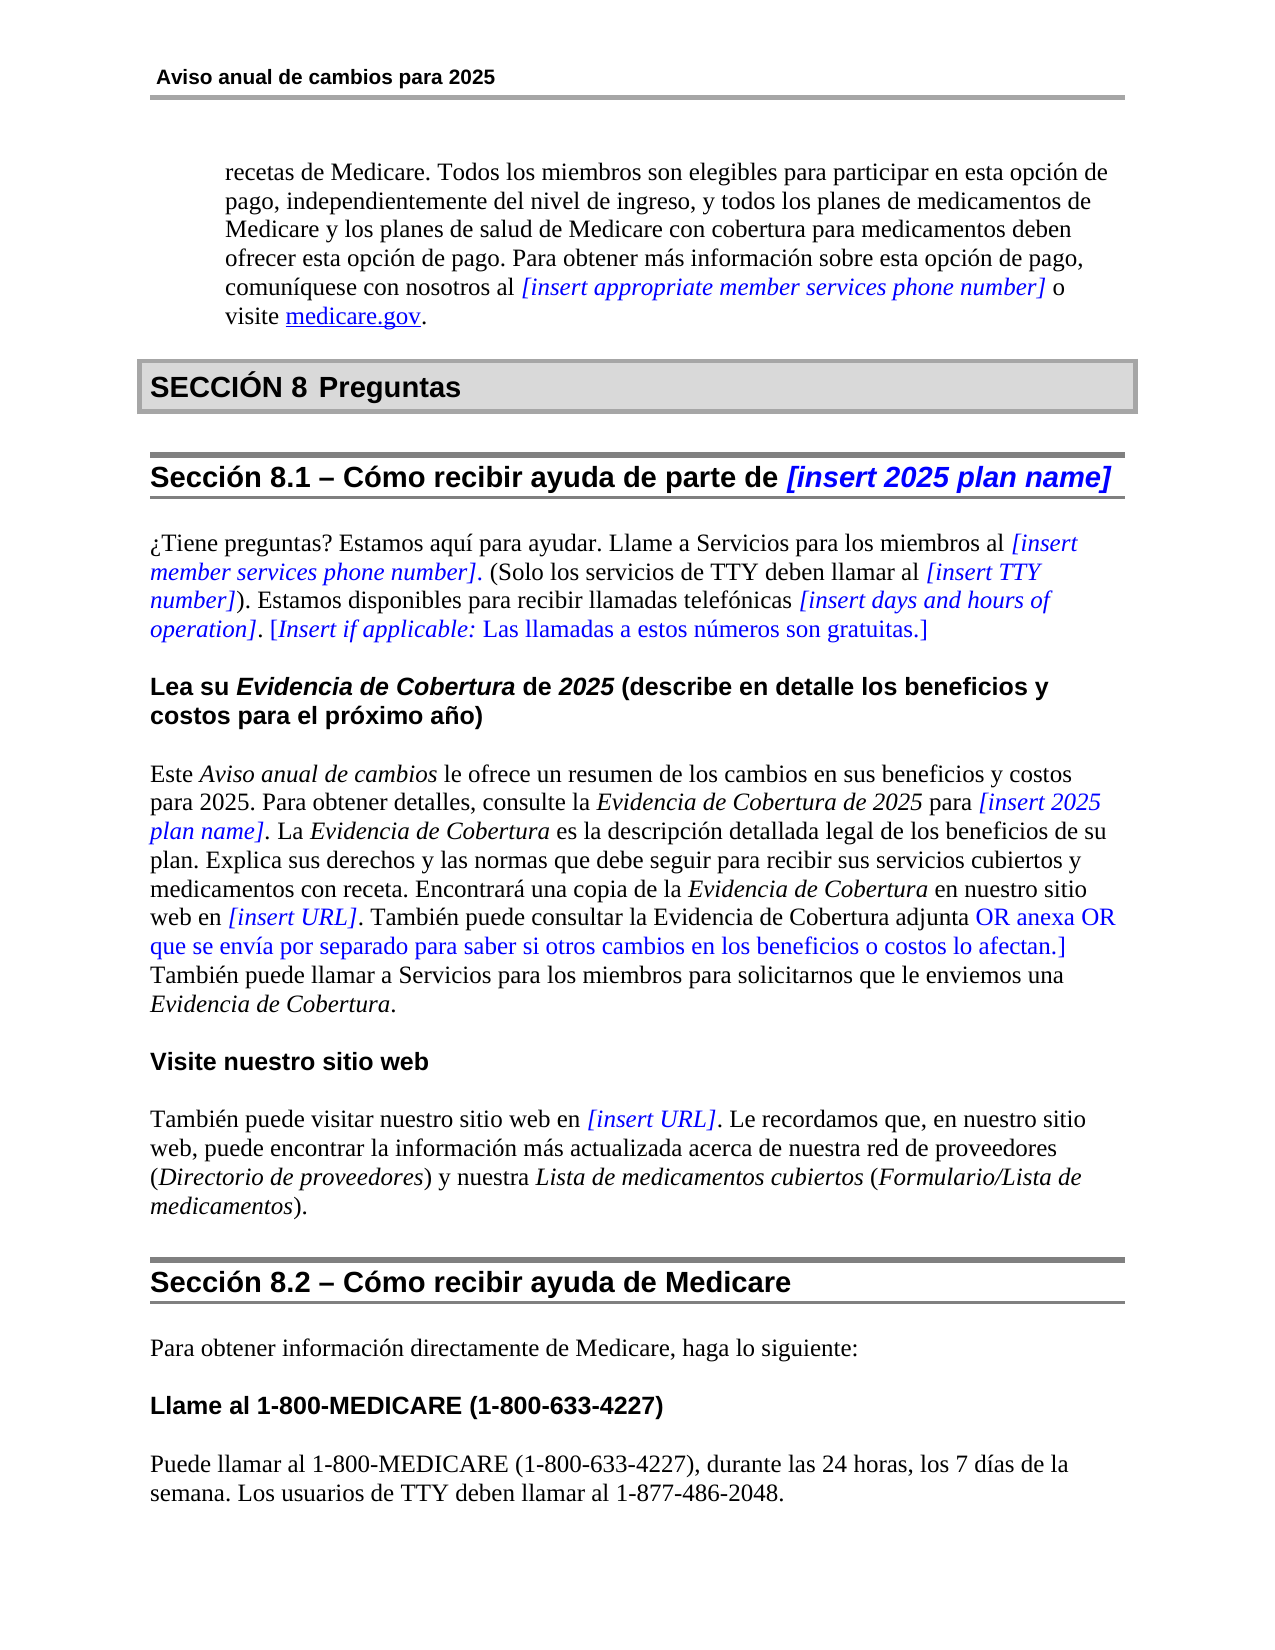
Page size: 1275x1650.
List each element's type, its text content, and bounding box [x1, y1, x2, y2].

subtitle Sección 8.2 – Cómo recibir ayuda de Medicare [150, 1321, 1125, 1358]
text Este Aviso anual de cambios le ofrece un resumen de los cambios en sus beneficios y costos para 2025. Para obtener detalles, consulte la Evidencia de Cobertura de 2025 para [insert 2025 plan name]. La Evidencia de Cobertura es la descripción detallada legal de los beneficios de su plan. Explica sus derechos y las normas que debe seguir para recibir sus servicios cubiertos y medicamentos con receta. Encontrará una copia de la Evidencia de Cobertura en nuestro sitio web en [insert URL]. También puede consultar la Evidencia de Cobertura adjunta OR anexa OR que se envía por separado para saber si otros cambios en los beneficios o costos lo afectan.] También puede llamar a Servicios para los miembros para solicitarnos que le enviemos una Evidencia de Cobertura. [150, 816, 1125, 1075]
subtitle Visite nuestro sitio web [150, 1104, 1125, 1133]
subtitle Lea su Evidencia de Cobertura de 2025 (describe en detalle los beneficios y costos para el próximo año) [150, 729, 1125, 787]
list La “Ayuda adicional” de Medicare y la ayuda de su SPAP y ADAP, para las personas que reúnen los requisitos, es más ventajosa que la participación en el Plan de pago de recetas de Medicare. Todos los miembros son elegibles para participar en esta opción de pago, independientemente del nivel de ingreso, y todos los planes de medicamentos de Medicare y los planes de salud de Medicare con cobertura para medicamentos deben ofrecer esta opción de pago. Para obtener más información sobre esta opción de pago, comuníquese con nosotros al [insert appropriate member services phone number] o visite medicare.gov. [225, 157, 1125, 387]
subtitle SECCIÓN 8 Preguntas [142, 421, 1133, 467]
text Para obtener información directamente de Medicare, haga lo siguiente: [150, 1391, 1125, 1419]
subtitle Sección 8.1 – Cómo recibir ayuda de parte de [insert 2025 plan name] [150, 515, 1125, 553]
text También puede visitar nuestro sitio web en [insert URL]. Le recordamos que, en nuestro sitio web, puede encontrar la información más actualizada acerca de nuestra red de proveedores (Directorio de proveedores) y nuestra Lista de medicamentos cubiertos (Formulario/Lista de medicamentos). [150, 1162, 1125, 1277]
text ¿Tiene preguntas? Estamos aquí para ayudar. Llame a Servicios para los miembros al [insert member services phone number]. (Solo los servicios de TTY deben llamar al [insert TTY number]). Estamos disponibles para recibir llamadas telefónicas [insert days and hours of operation]. [Insert if applicable: Las llamadas a estos números son gratuitas.] [150, 585, 1125, 700]
